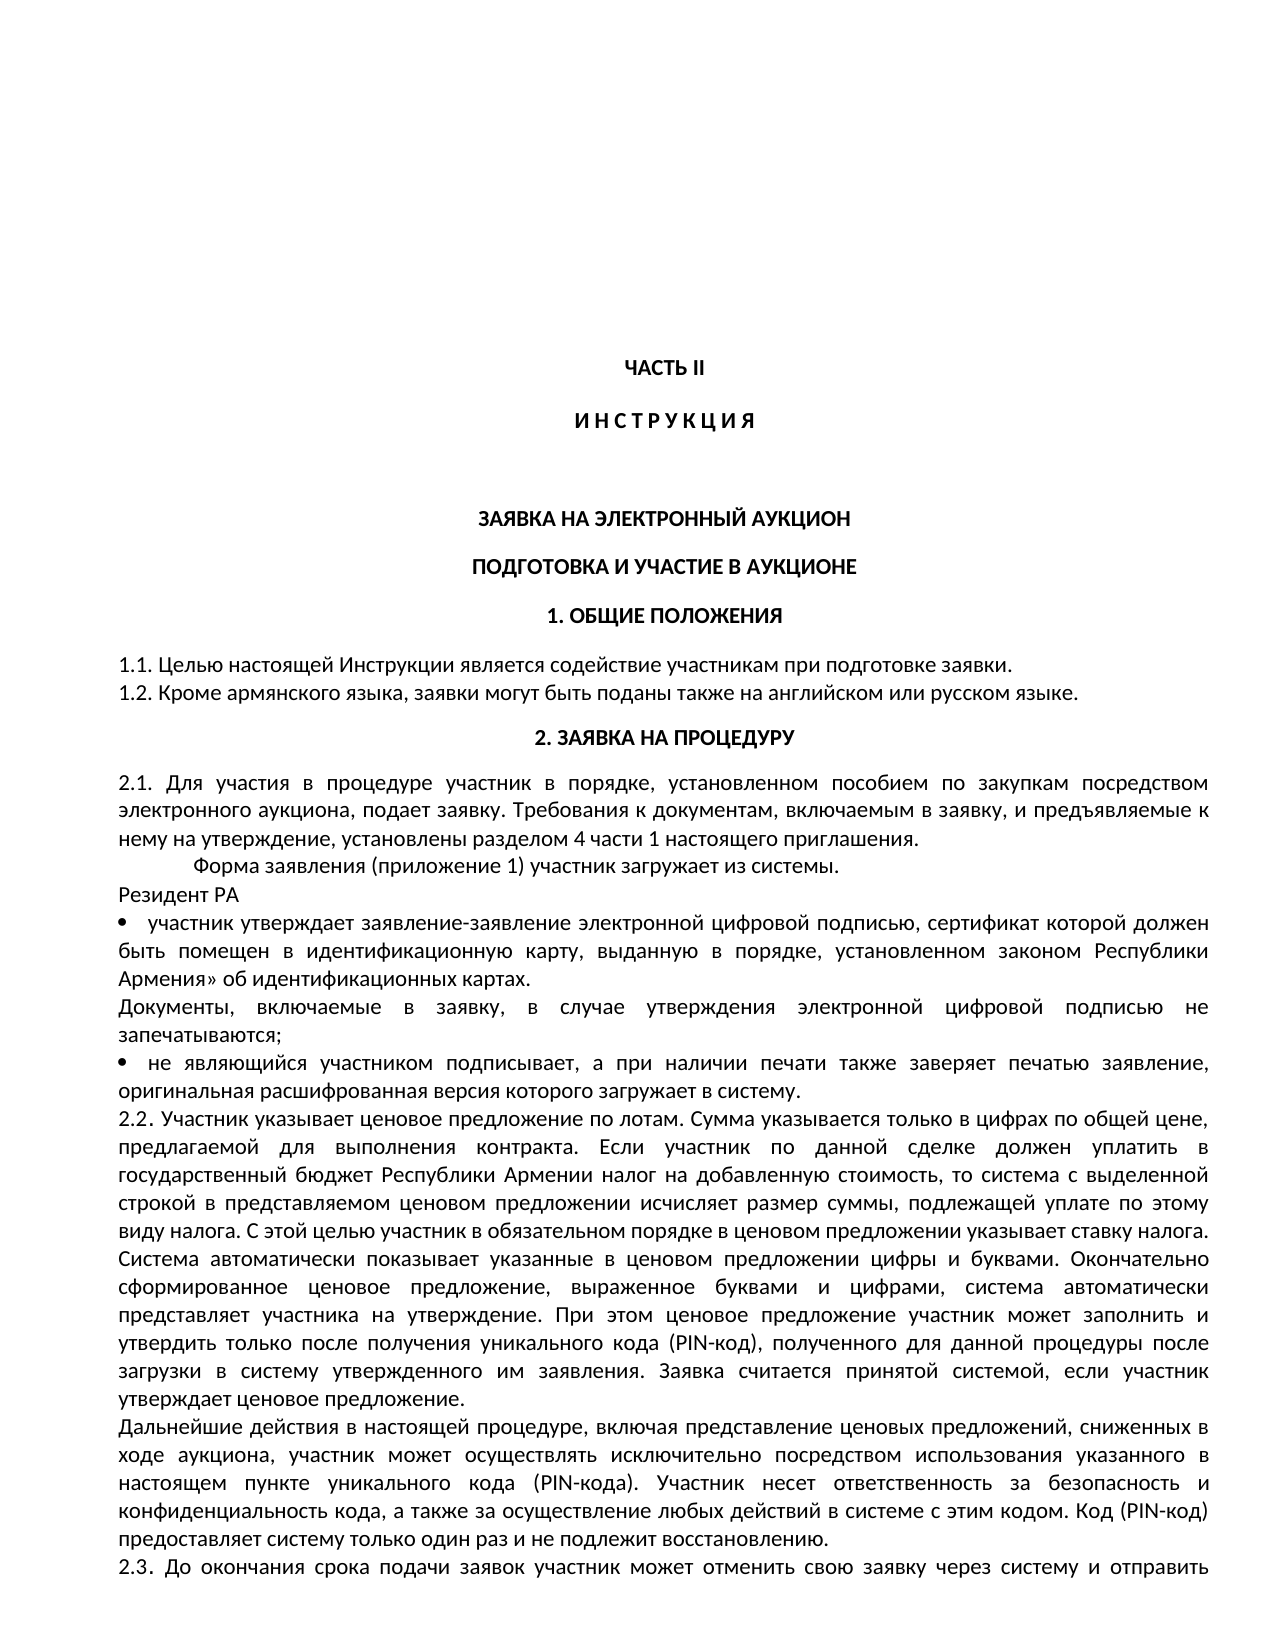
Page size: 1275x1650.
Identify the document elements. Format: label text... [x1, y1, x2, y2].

text Дальнейшие действия в настоящей процедуре, включая представление ценовых предложений, сниженных в ходе аукциона, участник может осуществлять исключительно посредством использования указанного в настоящем пункте уникального кода (PIN-кода). Участник несет ответственность за безопасность и конфиденциальность кода, а также за осуществление любых действий в системе с этим кодом. Код (PIN-код) предоставляет систему только один раз и не подлежит восстановлению. [118, 1412, 1211, 1552]
text 1. ОБЩИЕ ПОЛОЖЕНИЯ [118, 601, 1211, 629]
text 2.1. Для участия в процедуре участник в порядке, установленном пособием по закупкам посредством электронного аукциона, подает заявку. Требования к документам, включаемым в заявку, и предъявляемые к нему на утверждение, установлены разделом 4 части 1 настоящего приглашения. [118, 768, 1211, 852]
text 1.1. Целью настоящей Инструкции является содействие участникам при подготовке заявки. [118, 650, 1211, 678]
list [118, 1552, 1211, 1580]
text 1.2. Кроме армянского языка, заявки могут быть поданы также на английском или русском языке. [118, 678, 1211, 706]
list не являющийся участником подписывает, а при наличии печати также заверяет печатью заявление, оригинальная расшифрованная версия которого загружает в систему. [118, 1048, 1211, 1104]
list участник утверждает заявление-заявление электронной цифровой подписью, сертификат которой должен быть помещен в идентификационную карту, выданную в порядке, установленном законом Республики Армения» об идентификационных картах. [118, 908, 1211, 992]
text Документы, включаемые в заявку, в случае утверждения электронной цифровой подписью не запечатываются; [118, 992, 1211, 1048]
text Форма заявления (приложение 1) участник загружает из системы. [118, 852, 1211, 880]
text ПОДГОТОВКА И УЧАСТИЕ В АУКЦИОНЕ [118, 552, 1211, 581]
text 2. ЗАЯВКА НА ПРОЦЕДУРУ [118, 723, 1211, 751]
text И Н С Т Р У К Ц И Я [118, 406, 1211, 434]
text ЗАЯВКА НА ЭЛЕКТРОННЫЙ АУКЦИОН [118, 504, 1211, 532]
text ЧАСТЬ II [118, 353, 1211, 381]
text Резидент РА [118, 880, 1211, 908]
text 2.2․ Участник указывает ценовое предложение по лотам. Сумма указывается только в цифрах по общей цене, предлагаемой для выполнения контракта. Если участник по данной сделке должен уплатить в государственный бюджет Республики Армении налог на добавленную стоимость, то система с выделенной строкой в представляемом ценовом предложении исчисляет размер суммы, подлежащей уплате по этому виду налога. С этой целью участник в обязательном порядке в ценовом предложении указывает ставку налога. Система автоматически показывает указанные в ценовом предложении цифры и буквами. Окончательно сформированное ценовое предложение, выраженное буквами и цифрами, система автоматически представляет участника на утверждение. При этом ценовое предложение участник может заполнить и утвердить только после получения уникального кода (PIN-код), полученного для данной процедуры после загрузки в систему утвержденного им заявления. Заявка считается принятой системой, если участник утверждает ценовое предложение. [118, 1104, 1211, 1412]
